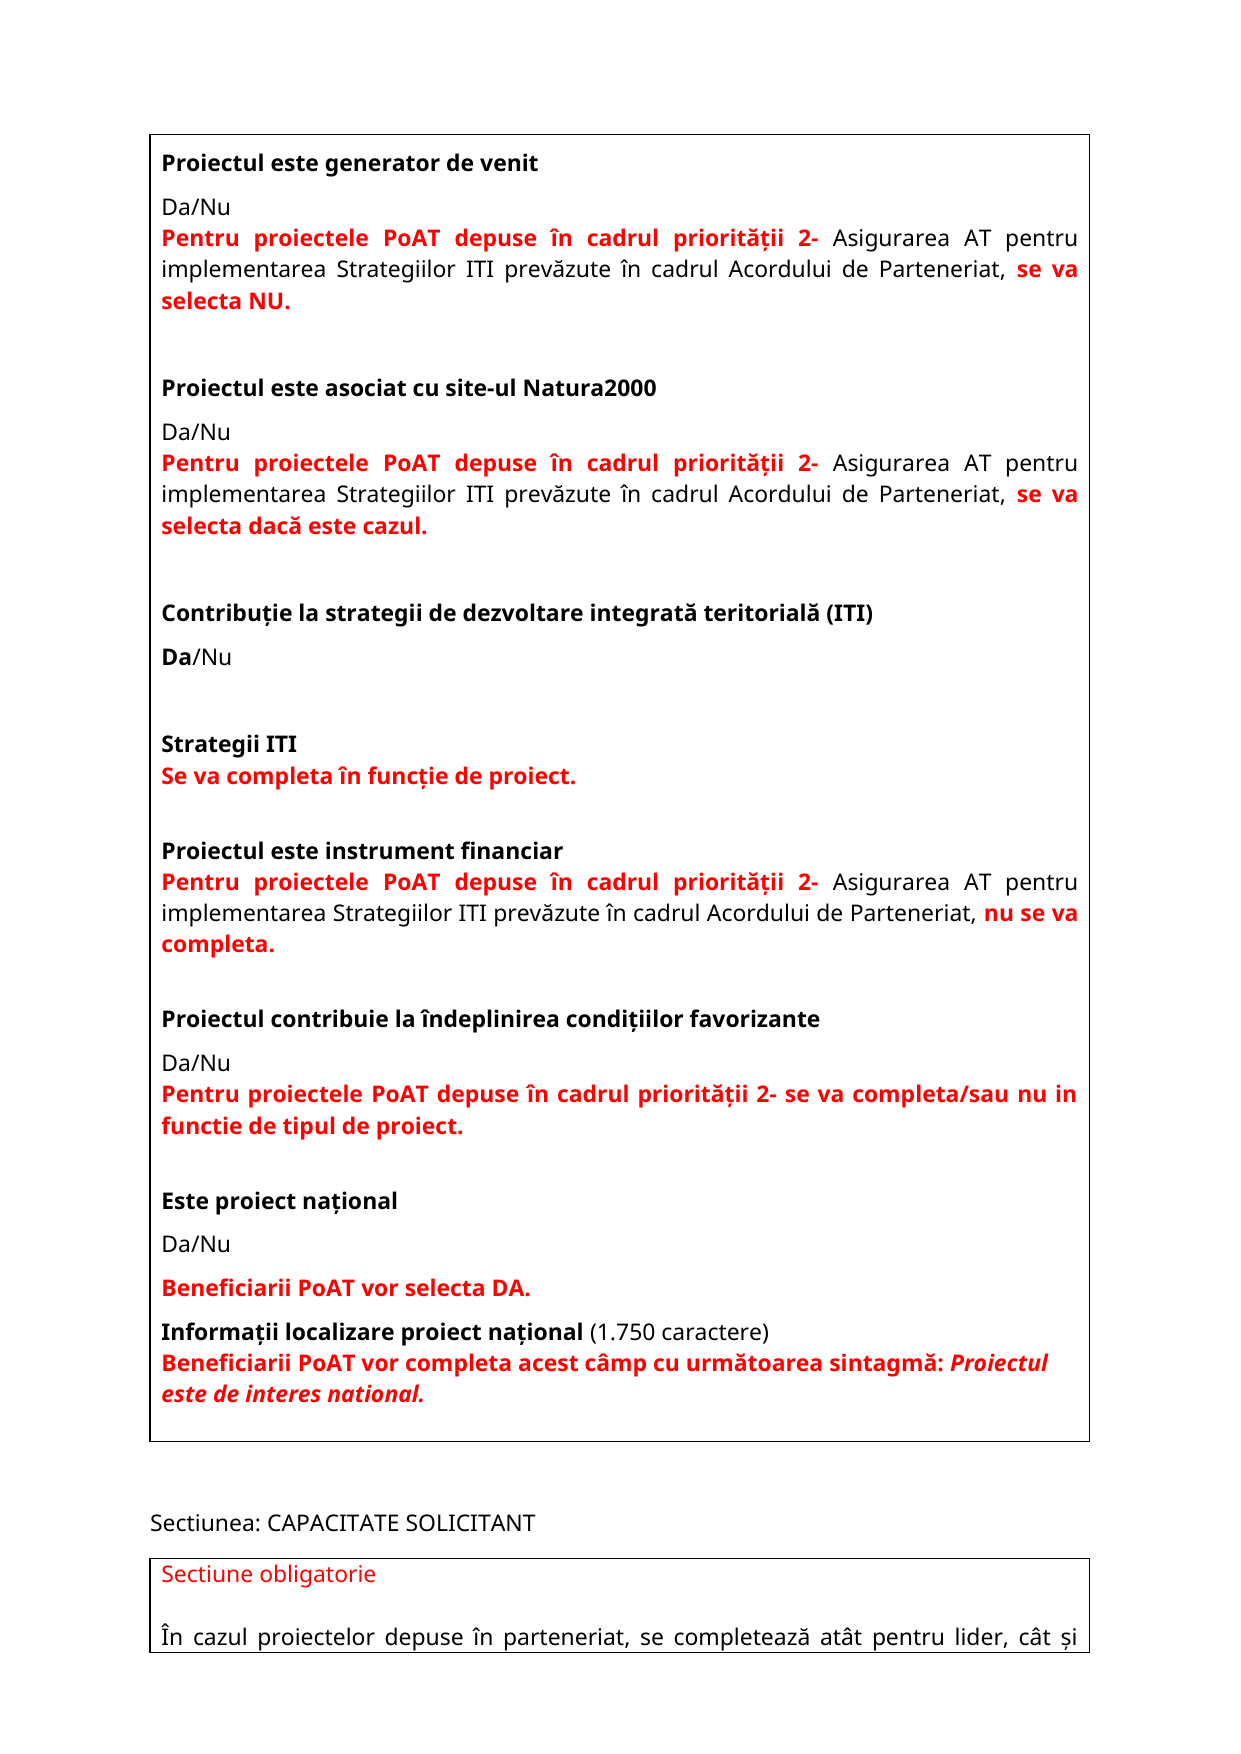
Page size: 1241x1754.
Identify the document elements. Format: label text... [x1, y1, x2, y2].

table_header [151, 135, 1089, 1441]
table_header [151, 1559, 1089, 1652]
text Sectiunea: CAPACITATE SOLICITANT [150, 1507, 1090, 1538]
